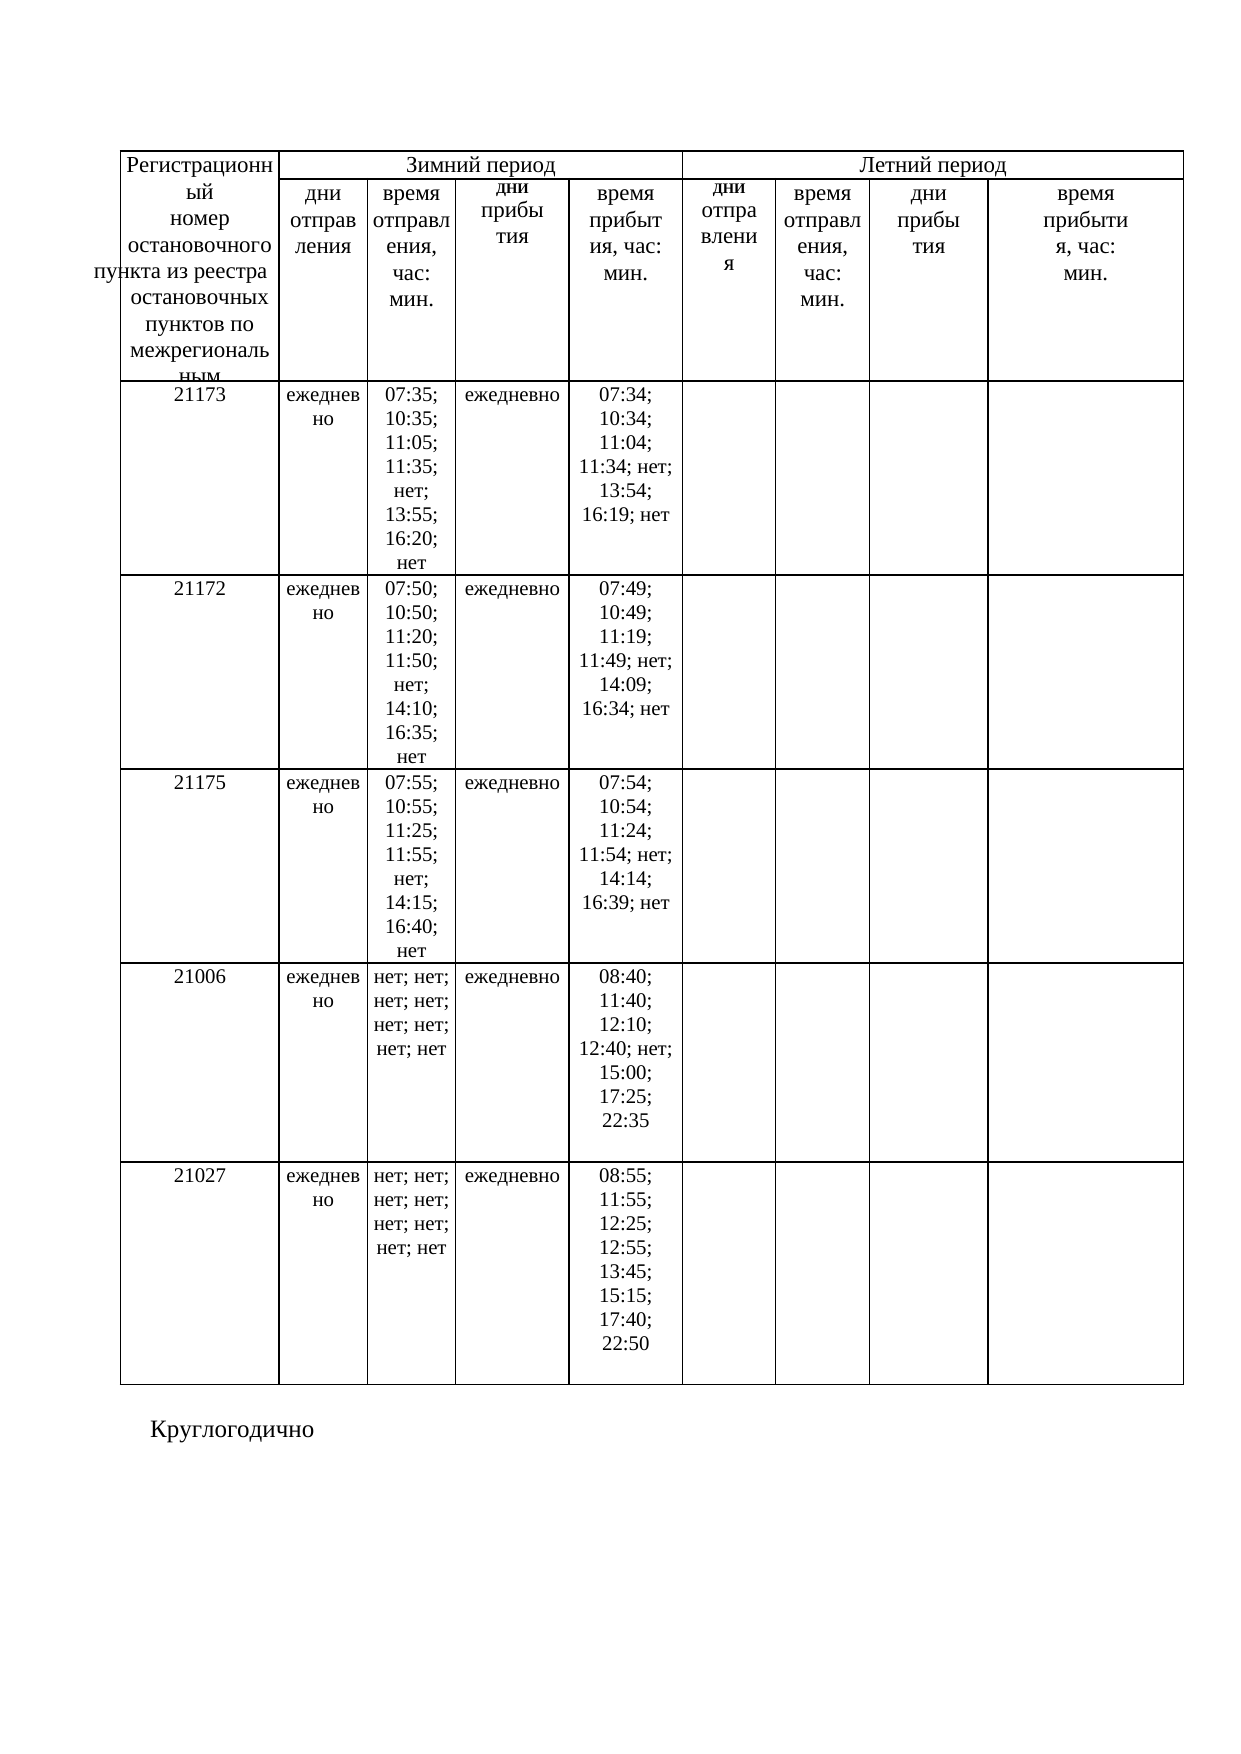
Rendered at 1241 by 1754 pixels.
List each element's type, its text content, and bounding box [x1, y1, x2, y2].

table_cell время прибыти я, час: мин. [989, 180, 1183, 380]
table_cell 07:35; 10:35; 11:05; 11:35; нет; 13:55; 16:20; нет [368, 382, 455, 574]
table_cell [776, 382, 869, 574]
table_header Зимний период [280, 152, 682, 178]
table_cell ежедневно [456, 576, 568, 768]
table_cell время прибыт ия, час: мин. [570, 180, 682, 380]
table_cell 08:55; 11:55; 12:25; 12:55; 13:45; 15:15; 17:40; 22:50 [570, 1163, 682, 1384]
table_cell ежедневно [280, 382, 367, 574]
table_cell [776, 576, 869, 768]
table_cell 07:34; 10:34; 11:04; 11:34; нет; 13:54; 16:19; нет [570, 382, 682, 574]
table_cell ДНИ отпра влени я [683, 180, 775, 380]
table_cell 08:40; 11:40; 12:10; 12:40; нет; 15:00; 17:25; 22:35 [570, 964, 682, 1161]
table_cell время отправл ения, час: мин. [776, 180, 869, 380]
table_cell 21006 [121, 964, 278, 1161]
table_header Летний период [683, 152, 1183, 178]
table_cell 21027 [121, 1163, 278, 1384]
table_cell ежедневно [456, 382, 568, 574]
table_cell [683, 964, 775, 1161]
table_cell дни отправ ления [280, 180, 367, 380]
table_cell ежедневно [456, 1163, 568, 1384]
table_cell время отправл ения, час: мин. [368, 180, 455, 380]
table_cell нет; нет; нет; нет; нет; нет; нет; нет [368, 964, 455, 1161]
table_cell 07:55; 10:55; 11:25; 11:55; нет; 14:15; 16:40; нет [368, 770, 455, 962]
table_cell [989, 382, 1183, 574]
table_cell ежедневно [456, 770, 568, 962]
table_cell [683, 382, 775, 574]
table_cell [989, 770, 1183, 962]
table_cell [776, 1163, 869, 1384]
table_cell [870, 1163, 987, 1384]
table_cell [989, 1163, 1183, 1384]
table_cell [870, 964, 987, 1161]
table_cell [870, 382, 987, 574]
table_cell [683, 576, 775, 768]
table_cell 07:50; 10:50; 11:20; 11:50; нет; 14:10; 16:35; нет [368, 576, 455, 768]
table_cell [989, 576, 1183, 768]
table_cell ежедневно [280, 770, 367, 962]
table_cell [989, 964, 1183, 1161]
table_cell нет; нет; нет; нет; нет; нет; нет; нет [368, 1163, 455, 1384]
table_cell ежедневно [456, 964, 568, 1161]
table_cell [776, 770, 869, 962]
text Круглогодично [150, 1414, 1090, 1443]
table_cell ежедневно [280, 576, 367, 768]
table_cell 21173 [121, 382, 278, 574]
table_cell [870, 576, 987, 768]
table_cell 21175 [121, 770, 278, 962]
table_cell ежедневно [280, 964, 367, 1161]
table_cell [776, 964, 869, 1161]
table_cell 07:49; 10:49; 11:19; 11:49; нет; 14:09; 16:34; нет [570, 576, 682, 768]
table_header Регистрационный номер остановочного пункта из реестра остановочных пунктов по межрегиональным маршрутам регулярных перевозок [121, 152, 278, 380]
table_cell 07:54; 10:54; 11:24; 11:54; нет; 14:14; 16:39; нет [570, 770, 682, 962]
table_cell 21172 [121, 576, 278, 768]
table_cell [683, 1163, 775, 1384]
table_cell дни прибы тия [870, 180, 987, 380]
table_cell ежедневно [280, 1163, 367, 1384]
table_cell [870, 770, 987, 962]
table_cell [683, 770, 775, 962]
table_cell ДНИ прибы тия [456, 180, 568, 380]
